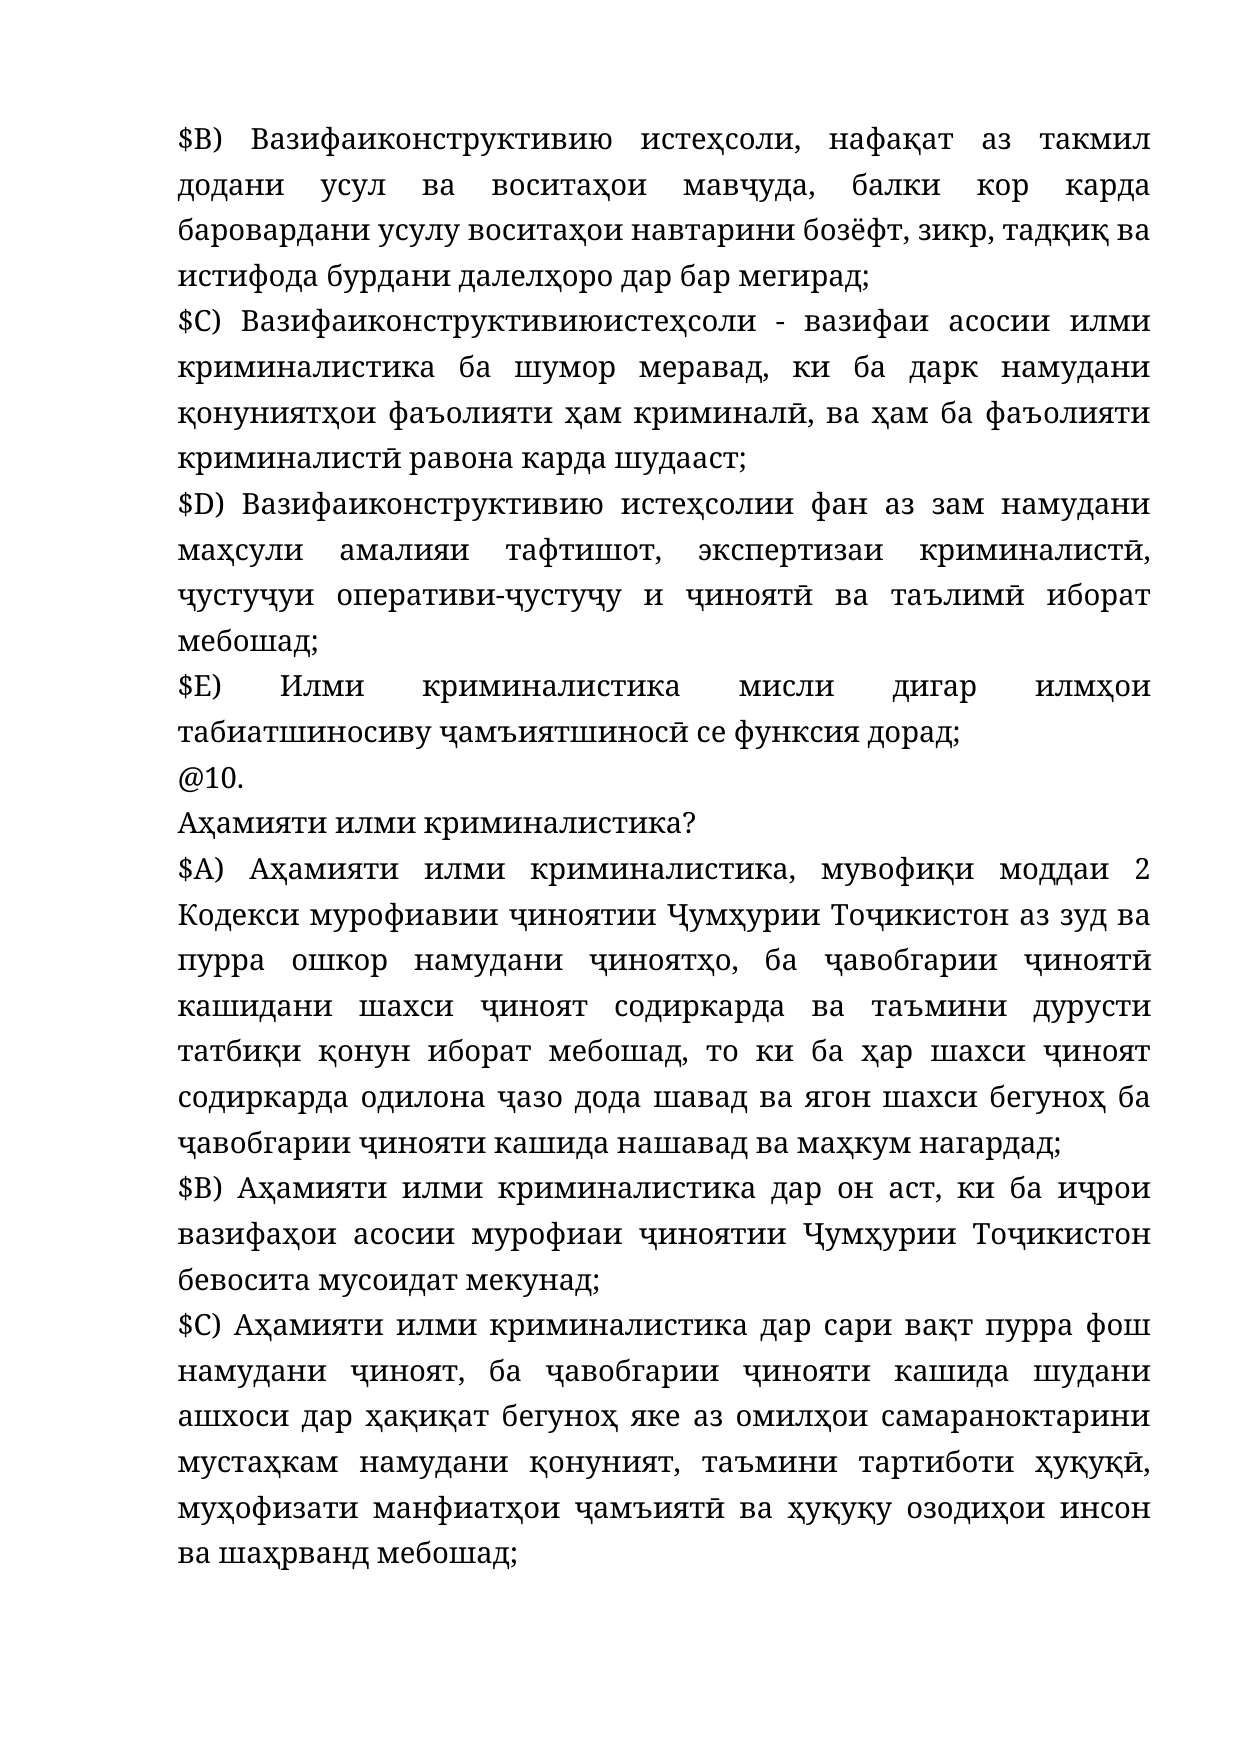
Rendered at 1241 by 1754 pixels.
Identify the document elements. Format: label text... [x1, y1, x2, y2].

text $B) Аҳамияти илми криминалистика дар он аст, ки ба иҷрои вазифаҳои асосии мурофиаи ҷиноятии Ҷумҳурии Тоҷикистон бевосита мусоидат мекунад; [177, 1167, 1152, 1298]
text $D) Вазифаиконструктивию истеҳсолии фан аз зам намудани маҳсули амалияи тафтишот, экспертизаи криминалистӣ, ҷустуҷуи оперативи-ҷустуҷу и ҷиноятӣ ва таълимӣ иборат мебошад; [177, 483, 1152, 660]
text $A) Аҳамияти илми криминалистика, мувофиқи моддаи 2 Кодекси мурофиавии ҷиноятии Ҷумҳурии Тоҷикистон аз зуд ва пурра ошкор намудани ҷиноятҳо, ба ҷавобгарии ҷиноятӣ кашидани шахси ҷиноят содиркарда ва таъмини дурусти татбиқи қонун иборат мебошад, то ки ба ҳар шахси ҷиноят содиркарда одилона ҷазо дода шавад ва ягон шахси бегуноҳ ба ҷавобгарии ҷинояти кашида нашавад ва маҳкум нагардад; [177, 848, 1152, 1162]
text $C) Вазифаиконструктивиюистеҳсоли - вазифаи асосии илми криминалистика ба шумор меравад, ки ба дарк намудани қонуниятҳои фаъолияти ҳам криминалӣ, ва ҳам ба фаъолияти криминалистӣ равона карда шудааст; [177, 301, 1152, 477]
text @10. [177, 757, 1152, 797]
text Аҳамияти илми криминалистика? [177, 802, 1152, 842]
text $E) Илми криминалистика мисли дигар илмҳои табиатшиносиву ҷамъиятшиносӣ се функсия дорад; [177, 666, 1152, 751]
text $B) Вазифаиконструктивию истеҳсоли, нафақат аз такмил додани усул ва воситаҳои мавҷуда, балки кор карда баровардани усулу воситаҳои навтарини бозёфт, зикр, тадқиқ ва истифода бурдани далелҳоро дар бар мегирад; [177, 118, 1152, 295]
text $C) Аҳамияти илми криминалистика дар сари вақт пурра фош намудани ҷиноят, ба ҷавобгарии ҷинояти кашида шудани ашхоси дар ҳақиқат бегуноҳ яке аз омилҳои самараноктарини мустаҳкам намудани қонуният, таъмини тартиботи ҳуқуқӣ, муҳофизати манфиатҳои ҷамъиятӣ ва ҳуқуқу озодиҳои инсон ва шаҳрванд мебошад; [177, 1304, 1152, 1572]
